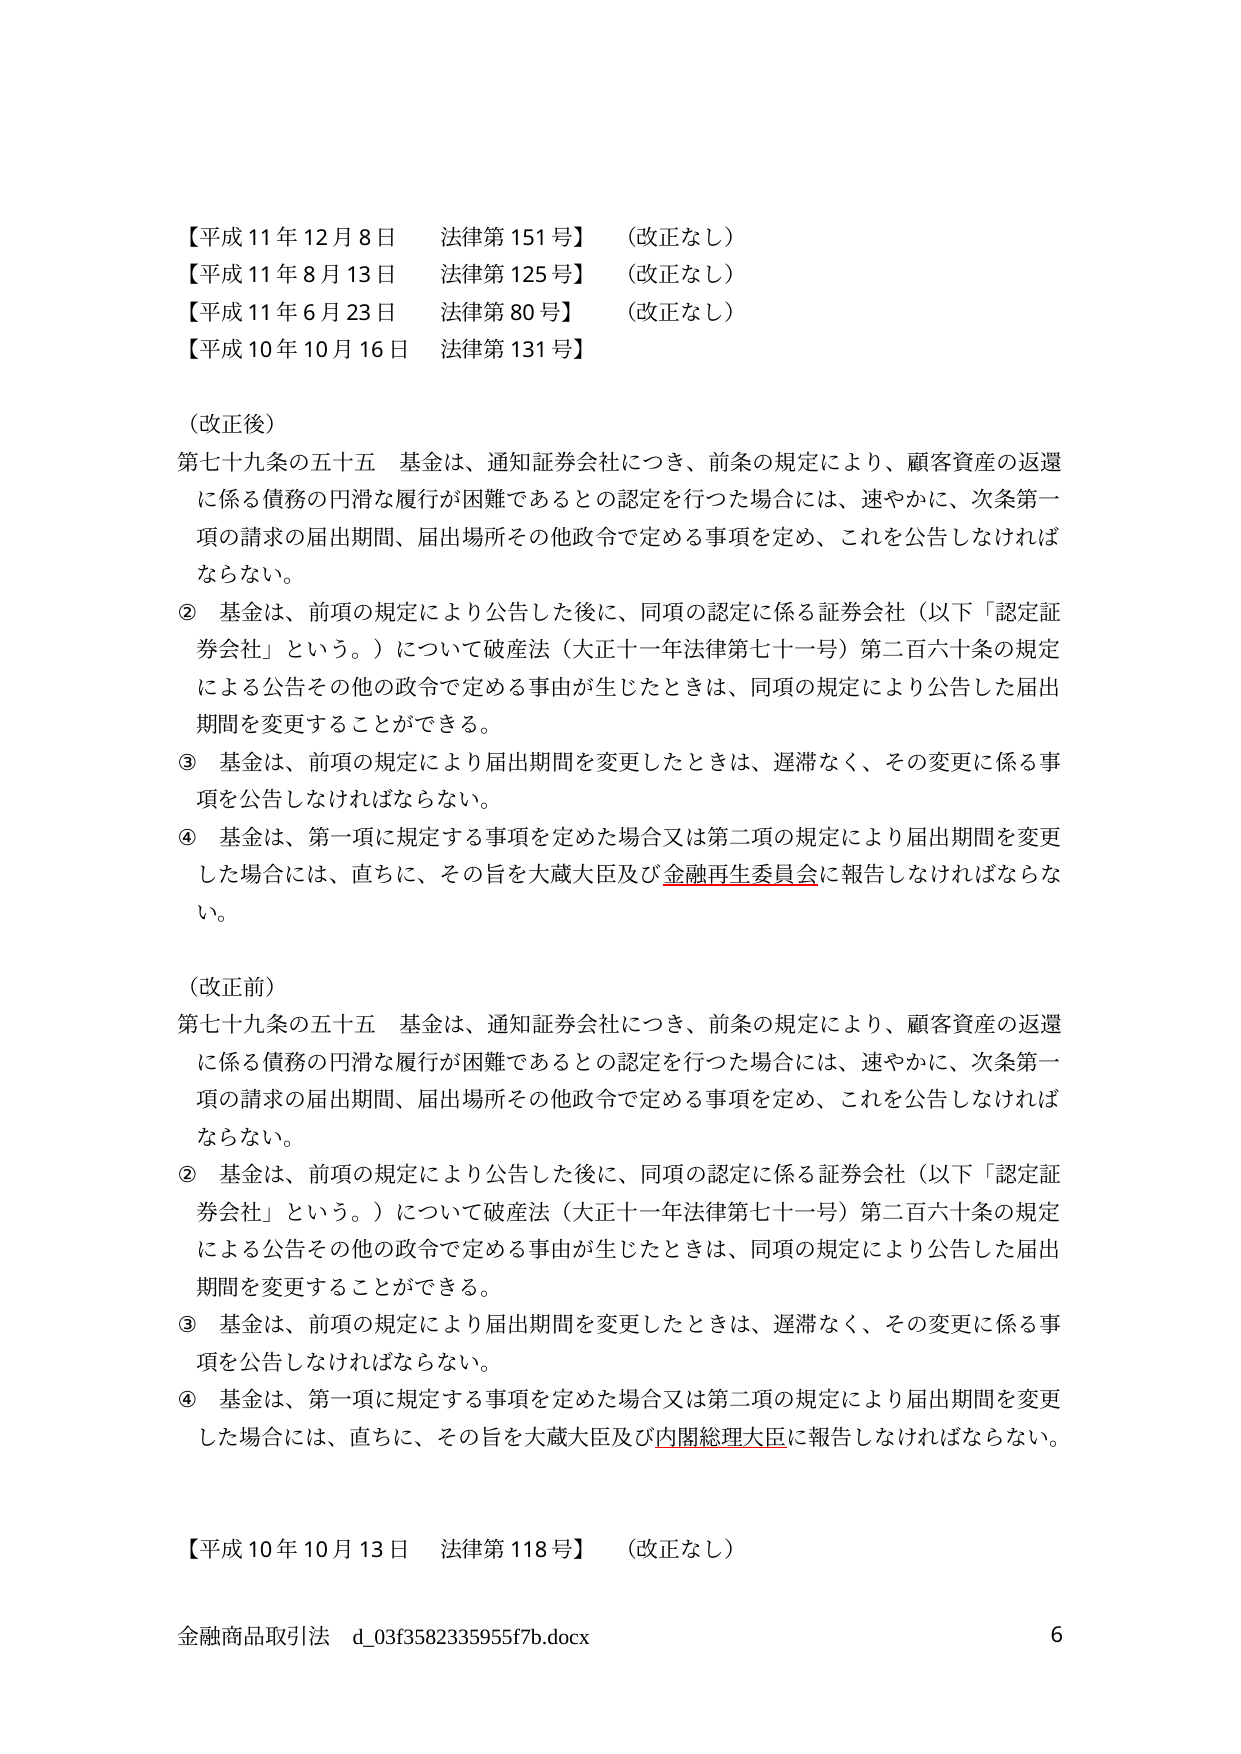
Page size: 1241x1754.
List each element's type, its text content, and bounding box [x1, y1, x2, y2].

text ④ 基金は、第一項に規定する事項を定めた場合又は第二項の規定により届出期間を変更した場合には、直ちに、その旨を大蔵大臣及び内閣総理大臣に報告しなければならない。 [177, 1379, 1063, 1454]
text 【平成11年6月23日 法律第80号】 （改正なし） [177, 292, 1063, 329]
text 【平成10年10月16日 法律第131号】 [177, 329, 1063, 367]
text ③ 基金は、前項の規定により届出期間を変更したときは、遅滞なく、その変更に係る事項を公告しなければならない。 [177, 1304, 1063, 1379]
text （改正前） [177, 967, 1063, 1004]
text （改正後） [177, 404, 1063, 442]
text 第七十九条の五十五 基金は、通知証券会社につき、前条の規定により、顧客資産の返還に係る債務の円滑な履行が困難であるとの認定を行つた場合には、速やかに、次条第一項の請求の届出期間、届出場所その他政令で定める事項を定め、これを公告しなければならない。 [177, 1004, 1063, 1154]
text ② 基金は、前項の規定により公告した後に、同項の認定に係る証券会社（以下「認定証券会社」という。）について破産法（大正十一年法律第七十一号）第二百六十条の規定による公告その他の政令で定める事由が生じたときは、同項の規定により公告した届出期間を変更することができる。 [177, 592, 1063, 742]
text 【平成11年12月8日 法律第151号】 （改正なし） [177, 217, 1063, 254]
text ③ 基金は、前項の規定により届出期間を変更したときは、遅滞なく、その変更に係る事項を公告しなければならない。 [177, 742, 1063, 817]
text ② 基金は、前項の規定により公告した後に、同項の認定に係る証券会社（以下「認定証券会社」という。）について破産法（大正十一年法律第七十一号）第二百六十条の規定による公告その他の政令で定める事由が生じたときは、同項の規定により公告した届出期間を変更することができる。 [177, 1154, 1063, 1304]
text ④ 基金は、第一項に規定する事項を定めた場合又は第二項の規定により届出期間を変更した場合には、直ちに、その旨を大蔵大臣及び金融再生委員会に報告しなければならない。 [177, 817, 1063, 929]
text 第七十九条の五十五 基金は、通知証券会社につき、前条の規定により、顧客資産の返還に係る債務の円滑な履行が困難であるとの認定を行つた場合には、速やかに、次条第一項の請求の届出期間、届出場所その他政令で定める事項を定め、これを公告しなければならない。 [177, 442, 1063, 592]
text 【平成10年10月13日 法律第118号】 （改正なし） [177, 1529, 1063, 1567]
text 【平成11年8月13日 法律第125号】 （改正なし） [177, 254, 1063, 292]
